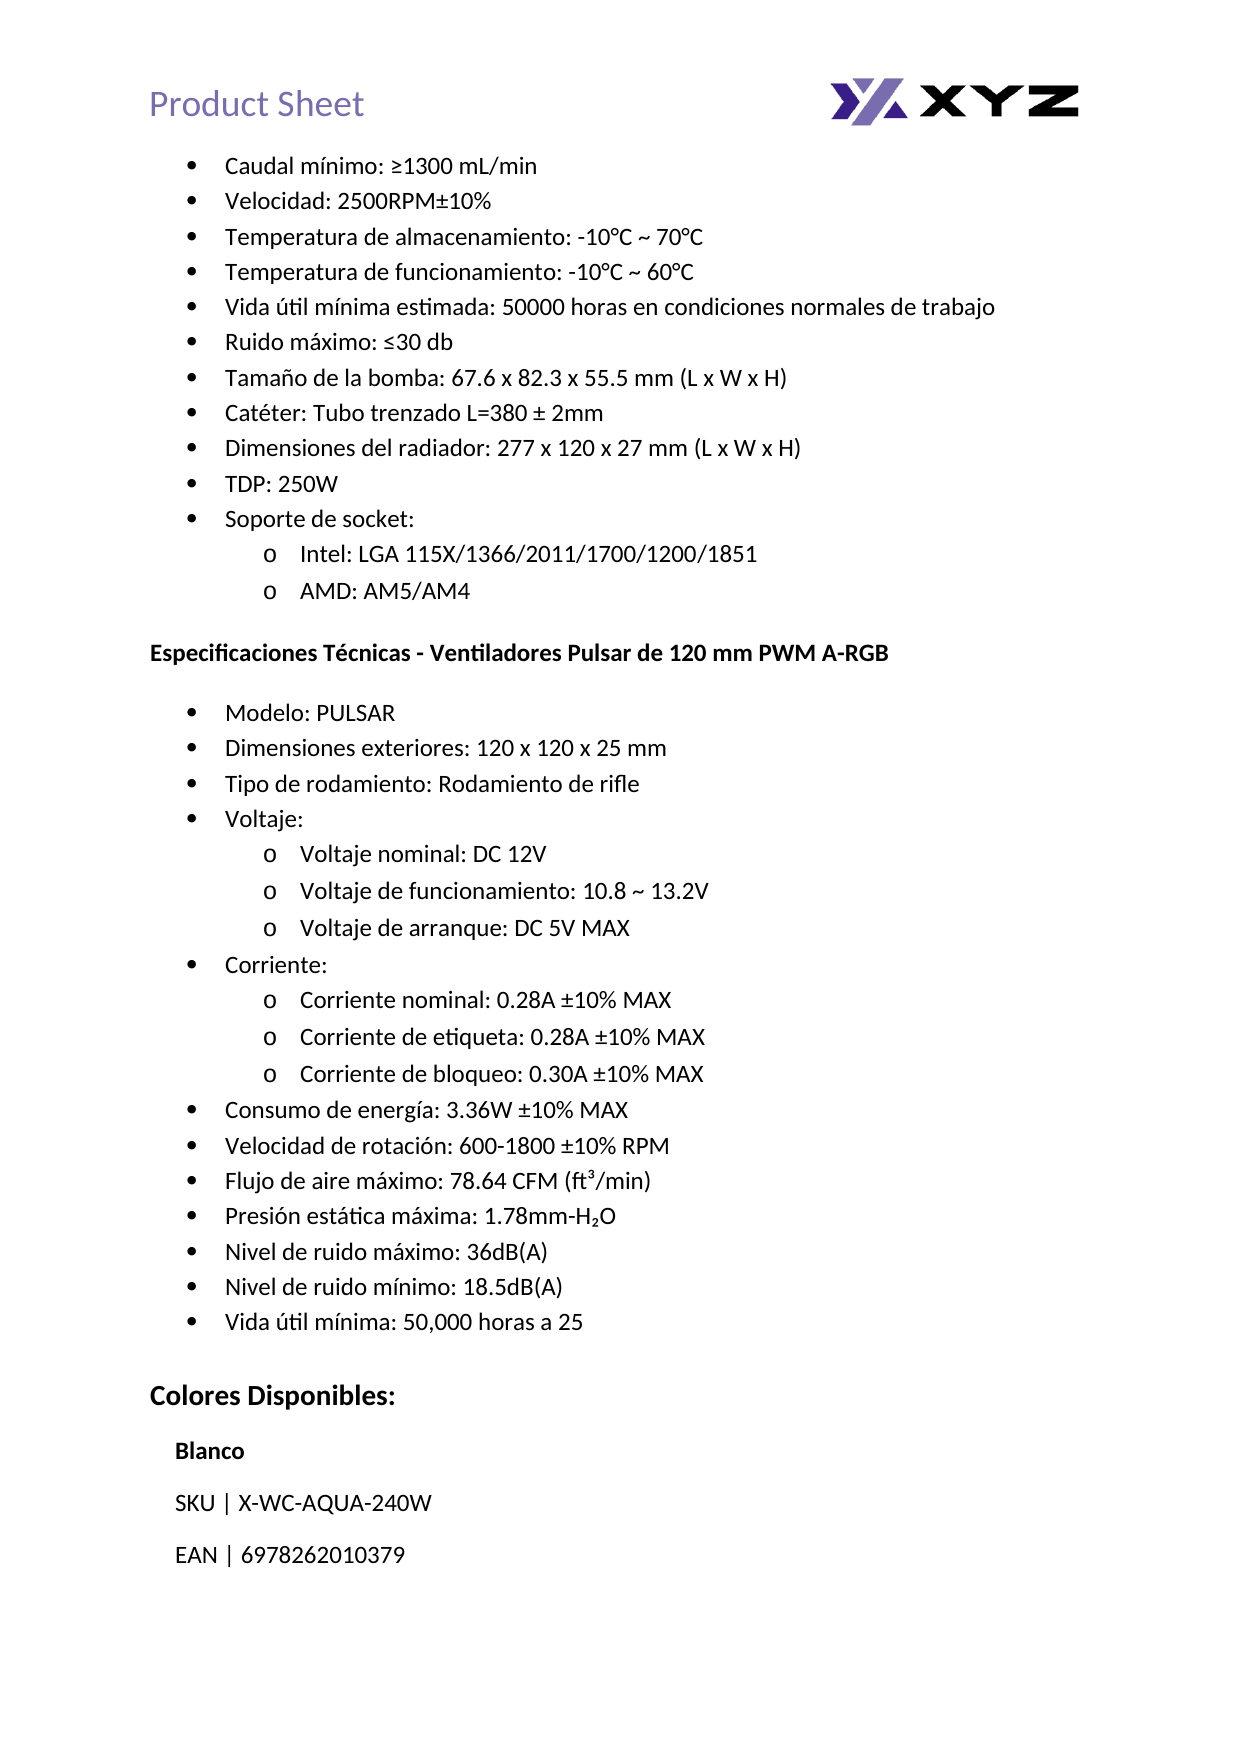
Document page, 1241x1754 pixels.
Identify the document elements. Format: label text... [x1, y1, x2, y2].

list Nivel de ruido máximo: 36dB(A) [187, 1236, 1090, 1266]
text Blanco [175, 1435, 1090, 1465]
list Temperatura de funcionamiento: -10°C ~ 60°C [187, 256, 1090, 286]
list Corriente: [187, 949, 1090, 979]
list Nivel de ruido mínimo: 18.5dB(A) [187, 1271, 1090, 1302]
text EAN | 6978262010379 [175, 1539, 1090, 1569]
list AMD: AM5/AM4 [262, 575, 1090, 607]
list TDP: 250W [187, 468, 1090, 498]
list Voltaje: [187, 803, 1090, 834]
picture [820, 66, 1091, 140]
list Tamaño de la bomba: 67.6 x 82.3 x 55.5 mm (L x W x H) [187, 362, 1090, 392]
list Voltaje de arranque: DC 5V MAX [262, 912, 1090, 944]
list Intel: LGA 115X/1366/2011/1700/1200/1851 [262, 538, 1090, 570]
list Flujo de aire máximo: 78.64 CFM (ft³/min) [187, 1165, 1090, 1196]
list Catéter: Tubo trenzado L=380 ± 2mm [187, 397, 1090, 428]
text Colores Disponibles: [150, 1377, 1090, 1413]
list Vida útil mínima: 50,000 horas a 25 [187, 1306, 1090, 1337]
list Presión estática máxima: 1.78mm-H₂O [187, 1200, 1090, 1231]
list Caudal mínimo: ≥1300 mL/min [187, 150, 1090, 181]
list Ruido máximo: ≤30 db [187, 327, 1090, 357]
list Corriente de etiqueta: 0.28A ±10% MAX [262, 1021, 1090, 1053]
list Corriente nominal: 0.28A ±10% MAX [262, 984, 1090, 1016]
text SKU | X-WC-AQUA-240W [175, 1487, 1090, 1517]
list Vida útil mínima estimada: 50000 horas en condiciones normales de trabajo [187, 291, 1090, 322]
list Voltaje de funcionamiento: 10.8 ~ 13.2V [262, 875, 1090, 907]
list Soporte de socket: [187, 503, 1090, 534]
list Velocidad de rotación: 600-1800 ±10% RPM [187, 1130, 1090, 1160]
list Consumo de energía: 3.36W ±10% MAX [187, 1094, 1090, 1125]
list Dimensiones exteriores: 120 x 120 x 25 mm [187, 733, 1090, 763]
list Corriente de bloqueo: 0.30A ±10% MAX [262, 1058, 1090, 1089]
list Velocidad: 2500RPM±10% [187, 185, 1090, 216]
list Temperatura de almacenamiento: -10°C ~ 70°C [187, 221, 1090, 251]
text Especificaciones Técnicas - Ventiladores Pulsar de 120 mm PWM A-RGB [150, 637, 1090, 667]
list Voltaje nominal: DC 12V [262, 838, 1090, 870]
list Modelo: PULSAR [187, 697, 1090, 728]
list Dimensiones del radiador: 277 x 120 x 27 mm (L x W x H) [187, 432, 1090, 463]
list Tipo de rodamiento: Rodamiento de rifle [187, 768, 1090, 798]
